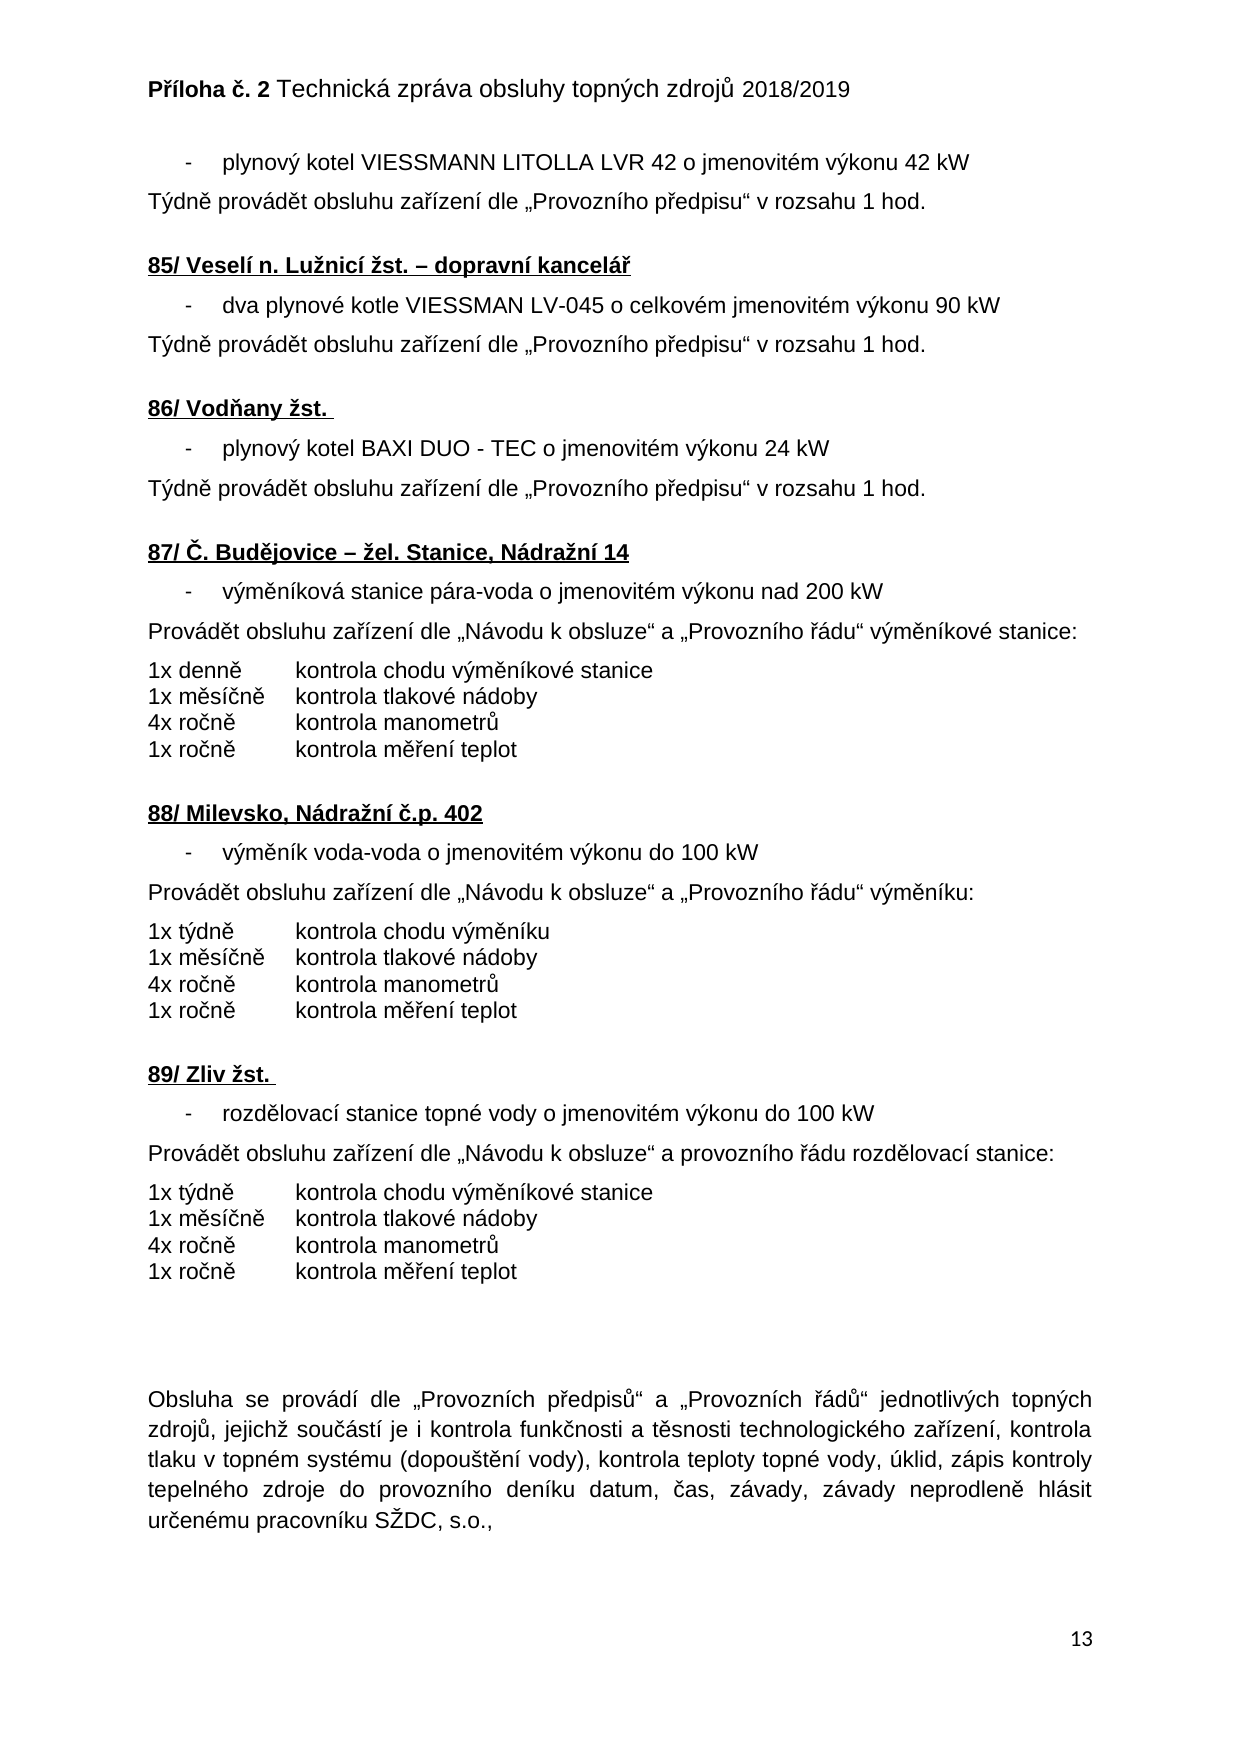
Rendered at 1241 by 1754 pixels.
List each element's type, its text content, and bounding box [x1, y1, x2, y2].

text 1x týdně kontrola chodu výměníku [148, 918, 1093, 944]
text Obsluha se provádí dle „Provozních předpisů“ a „Provozních řádů“ jednotlivých topných zdrojů, jejichž součástí je i kontrola funkčnosti a těsnosti technologického zařízení, kontrola tlaku v topném systému (dopouštění vody), kontrola teploty topné vody, úklid, zápis kontroly tepelného zdroje do provozního deníku datum, čas, závady, závady neprodleně hlásit určenému pracovníku SŽDC, s.o., [148, 1386, 1093, 1533]
text 87/ Č. Budějovice – žel. Stanice, Nádražní 14 [148, 538, 1093, 565]
text 1x měsíčně kontrola tlakové nádoby [148, 683, 1093, 709]
text Týdně provádět obsluhu zařízení dle „Provozního předpisu“ v rozsahu 1 hod. [148, 331, 1093, 358]
text 1x měsíčně kontrola tlakové nádoby [148, 1205, 1093, 1232]
list rozdělovací stanice topné vody o jmenovitém výkonu do 100 kW [185, 1099, 1093, 1128]
text Provádět obsluhu zařízení dle „Návodu k obsluze“ a „Provozního řádu“ výměníku: [148, 879, 1093, 905]
text 1x ročně kontrola měření teplot [148, 736, 1093, 762]
text 4x ročně kontrola manometrů [148, 971, 1093, 997]
text 4x ročně kontrola manometrů [148, 709, 1093, 736]
text 85/ Veselí n. Lužnicí žst. – dopravní kancelář [148, 252, 1093, 278]
text Týdně provádět obsluhu zařízení dle „Provozního předpisu“ v rozsahu 1 hod. [148, 474, 1093, 501]
text 1x měsíčně kontrola tlakové nádoby [148, 944, 1093, 971]
text Provádět obsluhu zařízení dle „Návodu k obsluze“ a provozního řádu rozdělovací stanice: [148, 1140, 1093, 1166]
text 4x ročně kontrola manometrů [148, 1232, 1093, 1258]
text 86/ Vodňany žst. [148, 395, 1093, 422]
text 89/ Zliv žst. [148, 1061, 1093, 1087]
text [148, 188, 1093, 214]
text 1x ročně kontrola měření teplot [148, 1258, 1093, 1284]
list výměníková stanice pára-voda o jmenovitém výkonu nad 200 kW [185, 577, 1093, 605]
list dva plynové kotle VIESSMAN LV-045 o celkovém jmenovitém výkonu 90 kW [185, 291, 1093, 319]
list plynový kotel BAXI DUO - TEC o jmenovitém výkonu 24 kW [185, 434, 1093, 462]
text 1x denně kontrola chodu výměníkové stanice [148, 657, 1093, 683]
text 1x týdně kontrola chodu výměníkové stanice [148, 1179, 1093, 1205]
list plynový kotel VIESSMANN LITOLLA LVR 42 o jmenovitém výkonu 42 kW [185, 148, 1093, 176]
text 88/ Milevsko, Nádražní č.p. 402 [148, 799, 1093, 826]
list výměník voda-voda o jmenovitém výkonu do 100 kW [185, 838, 1093, 866]
text Provádět obsluhu zařízení dle „Návodu k obsluze“ a „Provozního řádu“ výměníkové stanice: [148, 618, 1093, 644]
text 1x ročně kontrola měření teplot [148, 997, 1093, 1023]
